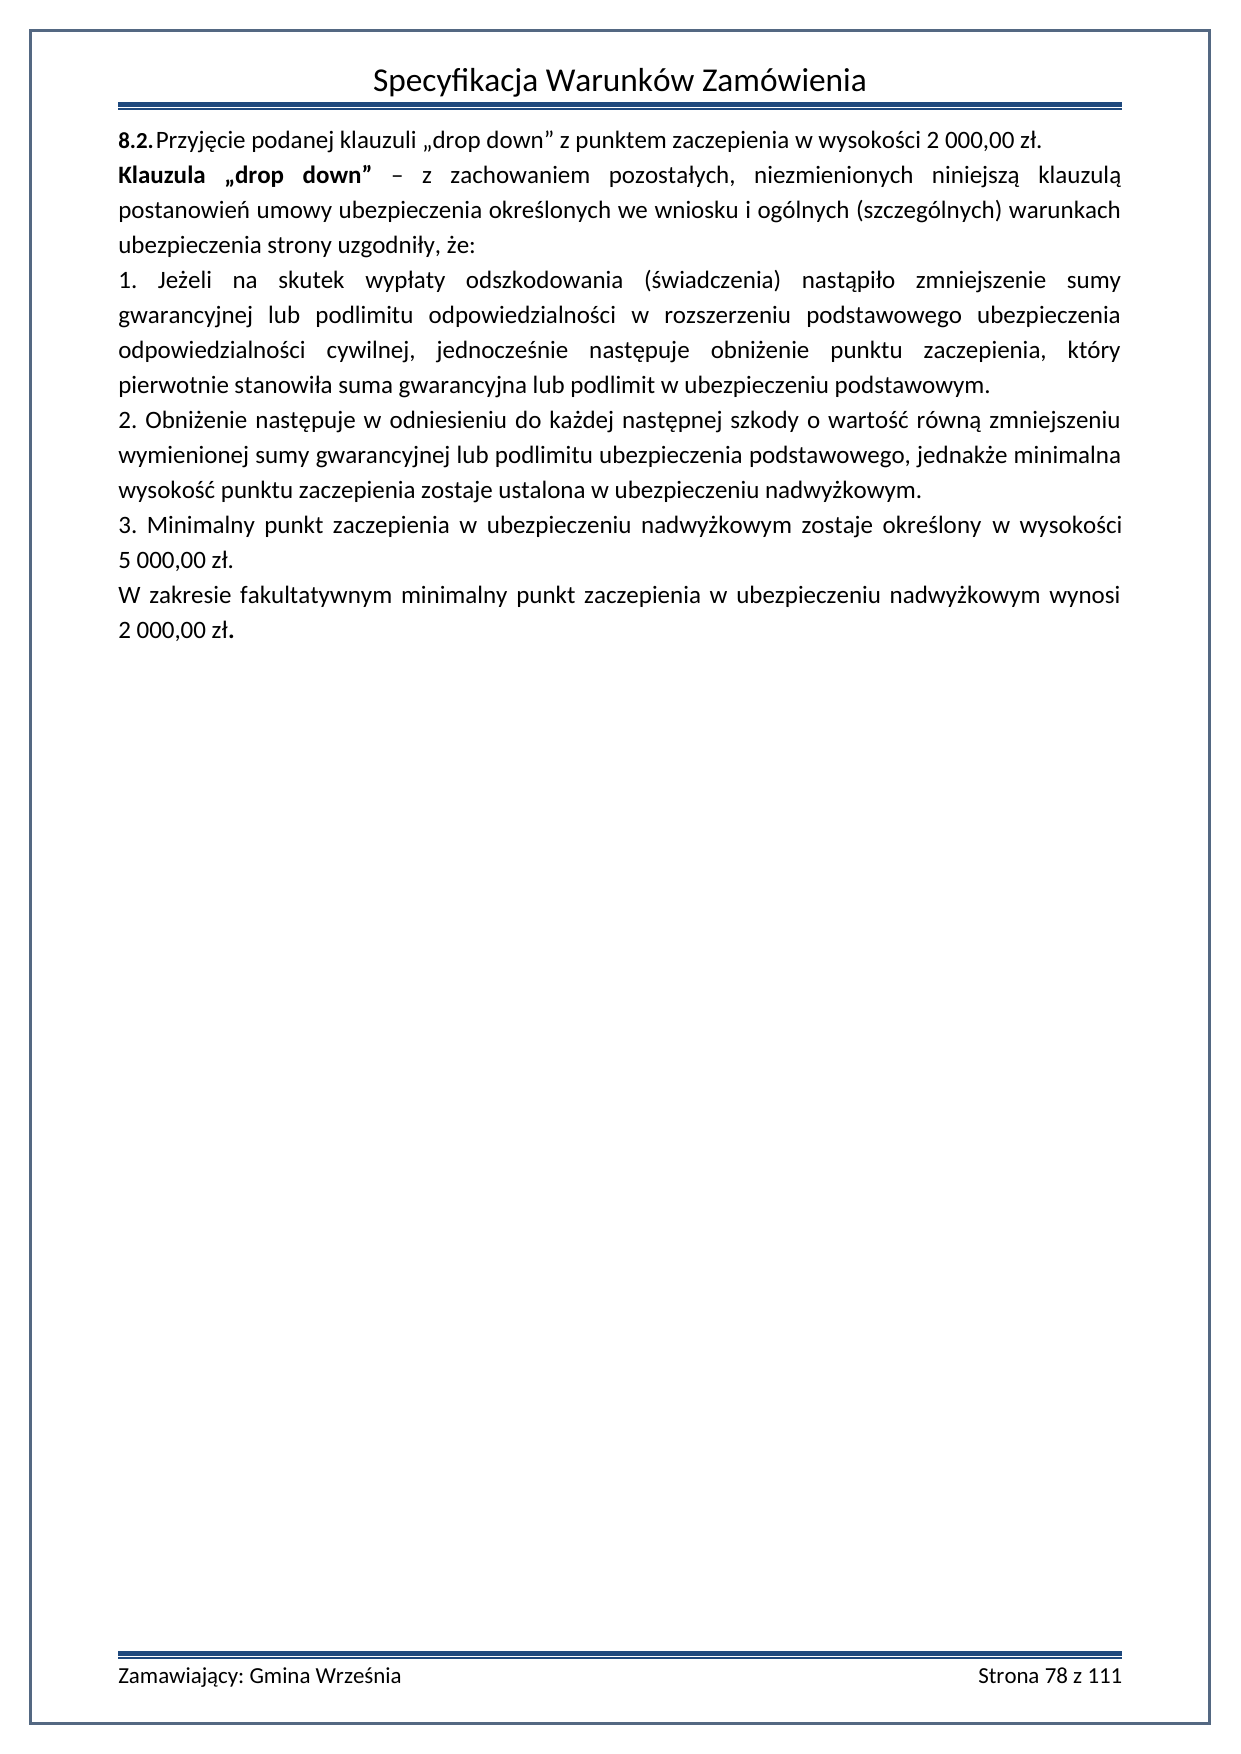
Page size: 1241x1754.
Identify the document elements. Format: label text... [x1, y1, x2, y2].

text 2. Obniżenie następuje w odniesieniu do każdej następnej szkody o wartość równą zmniejszeniu wymienionej sumy gwarancyjnej lub podlimitu ubezpieczenia podstawowego, jednakże minimalna wysokość punktu zaczepienia zostaje ustalona w ubezpieczeniu nadwyżkowym. [118, 404, 1122, 504]
list Przyjęcie podanej klauzuli „drop down” z punktem zaczepienia w wysokości 2 000,00 zł. [118, 124, 1122, 154]
text Klauzula „drop down” – z zachowaniem pozostałych, niezmienionych niniejszą klauzulą postanowień umowy ubezpieczenia określonych we wniosku i ogólnych (szczególnych) warunkach ubezpieczenia strony uzgodniły, że: [118, 159, 1122, 259]
text W zakresie fakultatywnym minimalny punkt zaczepienia w ubezpieczeniu nadwyżkowym wynosi 2 000,00 zł. [118, 579, 1122, 644]
text 1. Jeżeli na skutek wypłaty odszkodowania (świadczenia) nastąpiło zmniejszenie sumy gwarancyjnej lub podlimitu odpowiedzialności w rozszerzeniu podstawowego ubezpieczenia odpowiedzialności cywilnej, jednocześnie następuje obniżenie punktu zaczepienia, który pierwotnie stanowiła suma gwarancyjna lub podlimit w ubezpieczeniu podstawowym. [118, 264, 1122, 399]
text 3. Minimalny punkt zaczepienia w ubezpieczeniu nadwyżkowym zostaje określony w wysokości 5 000,00 zł. [118, 509, 1122, 574]
